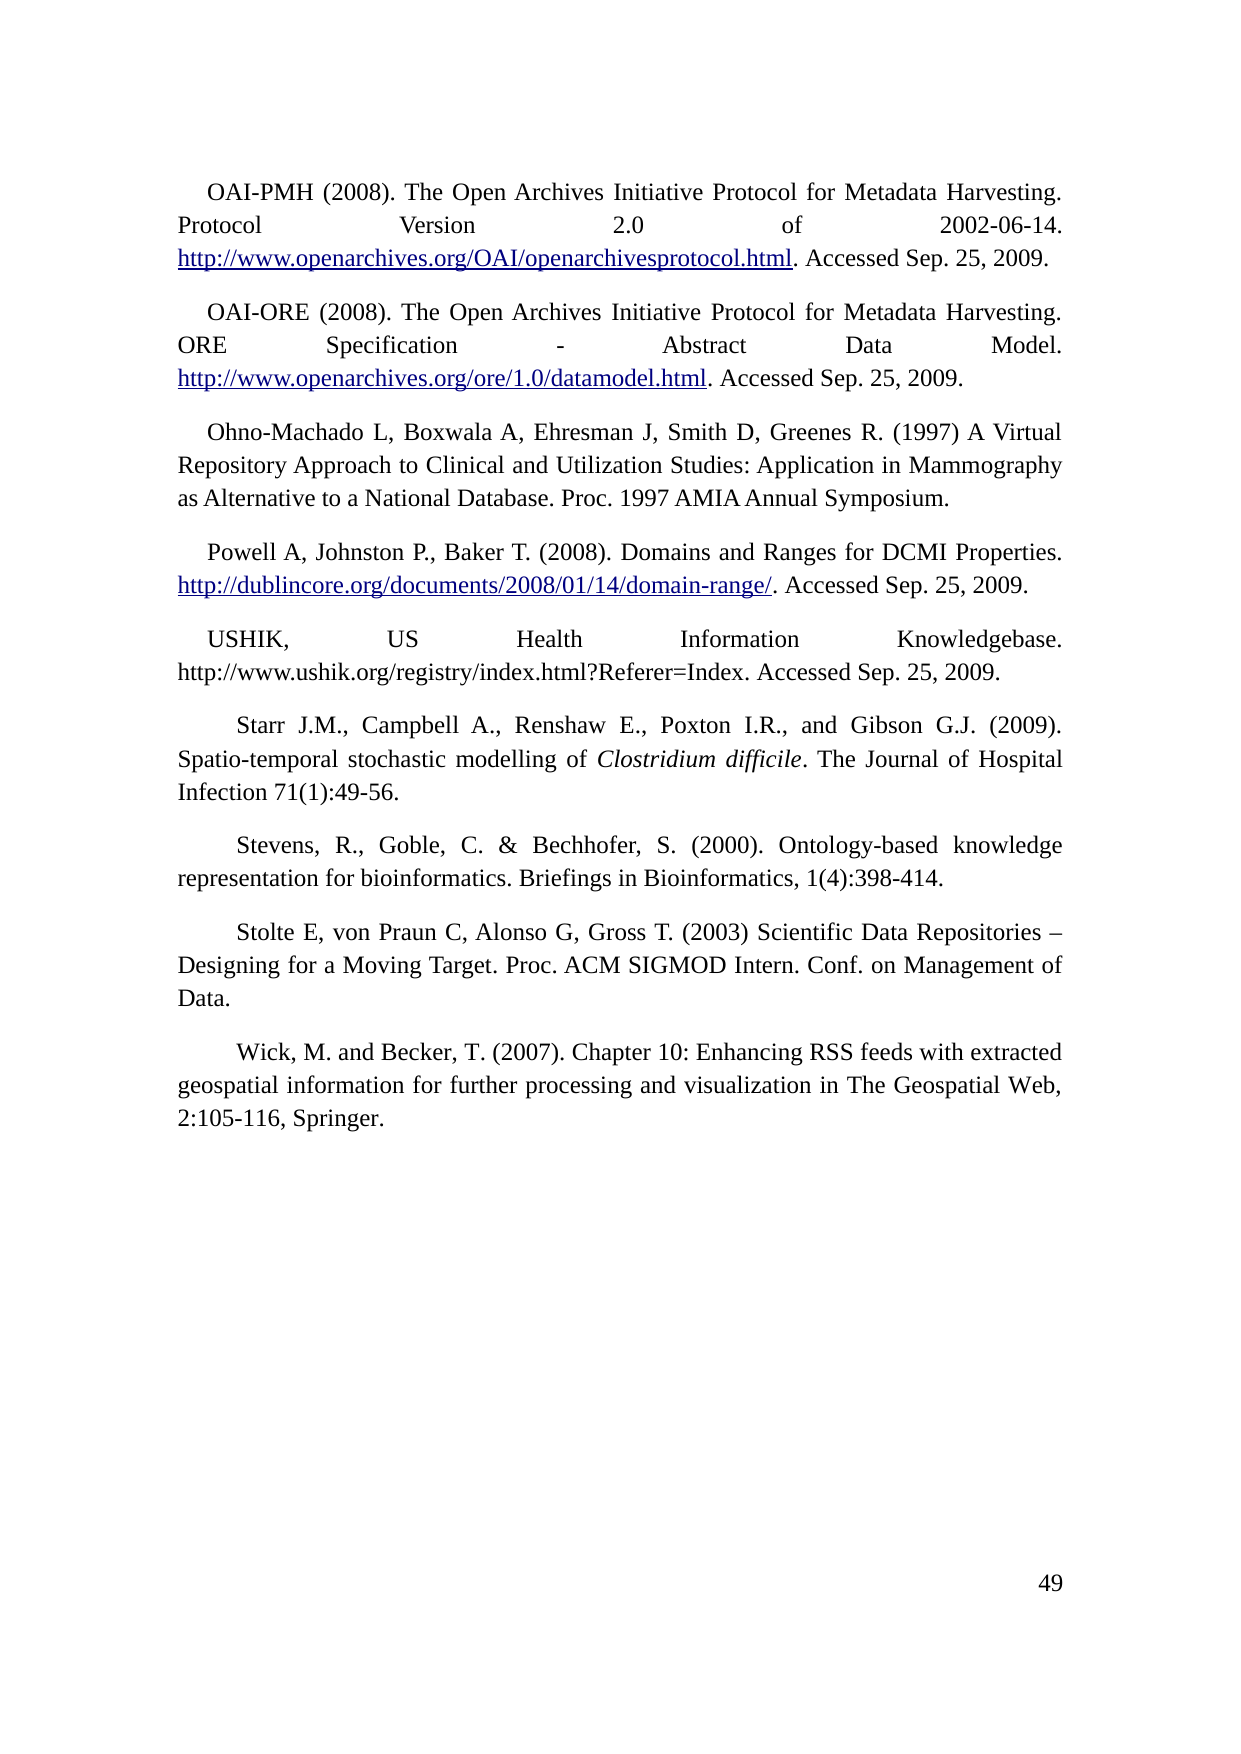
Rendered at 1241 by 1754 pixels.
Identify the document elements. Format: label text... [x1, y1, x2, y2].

text Starr J.M., Campbell A., Renshaw E., Poxton I.R., and Gibson G.J. (2009). Spatio-temporal stochastic modelling of Clostridium difficile. The Journal of Hospital Infection 71(1):49-56. [177, 711, 1063, 805]
text OAI-PMH (2008). The Open Archives Initiative Protocol for Metadata Harvesting. Protocol Version 2.0 of 2002-06-14. http://www.openarchives.org/OAI/openarchivesprotocol.html. Accessed Sep. 25, 2009. [177, 177, 1063, 272]
text Stolte E, von Praun C, Alonso G, Gross T. (2003) Scientific Data Repositories – Designing for a Moving Target. Proc. ACM SIGMOD Intern. Conf. on Management of Data. [177, 917, 1063, 1012]
text Stevens, R., Goble, C. & Bechhofer, S. (2000). Ontology-based knowledge representation for bioinformatics. Briefings in Bioinformatics, 1(4):398-414. [177, 831, 1063, 892]
text Wick, M. and Becker, T. (2007). Chapter 10: Enhancing RSS feeds with extracted geospatial information for further processing and visualization in The Geospatial Web, 2:105-116, Springer. [177, 1037, 1063, 1132]
text OAI-ORE (2008). The Open Archives Initiative Protocol for Metadata Harvesting. ORE Specification - Abstract Data Model. http://www.openarchives.org/ore/1.0/datamodel.html. Accessed Sep. 25, 2009. [177, 297, 1063, 392]
text Ohno-Machado L, Boxwala A, Ehresman J, Smith D, Greenes R. (1997) A Virtual Repository Approach to Clinical and Utilization Studies: Application in Mammography as Alternative to a National Database. Proc. 1997 AMIA Annual Symposium. [177, 417, 1063, 512]
text USHIK, US Health Information Knowledgebase. http://www.ushik.org/registry/index.html?Referer=Index. Accessed Sep. 25, 2009. [177, 624, 1063, 686]
text Powell A, Johnston P., Baker T. (2008). Domains and Ranges for DCMI Properties. http://dublincore.org/documents/2008/01/14/domain-range/. Accessed Sep. 25, 2009. [177, 537, 1063, 599]
